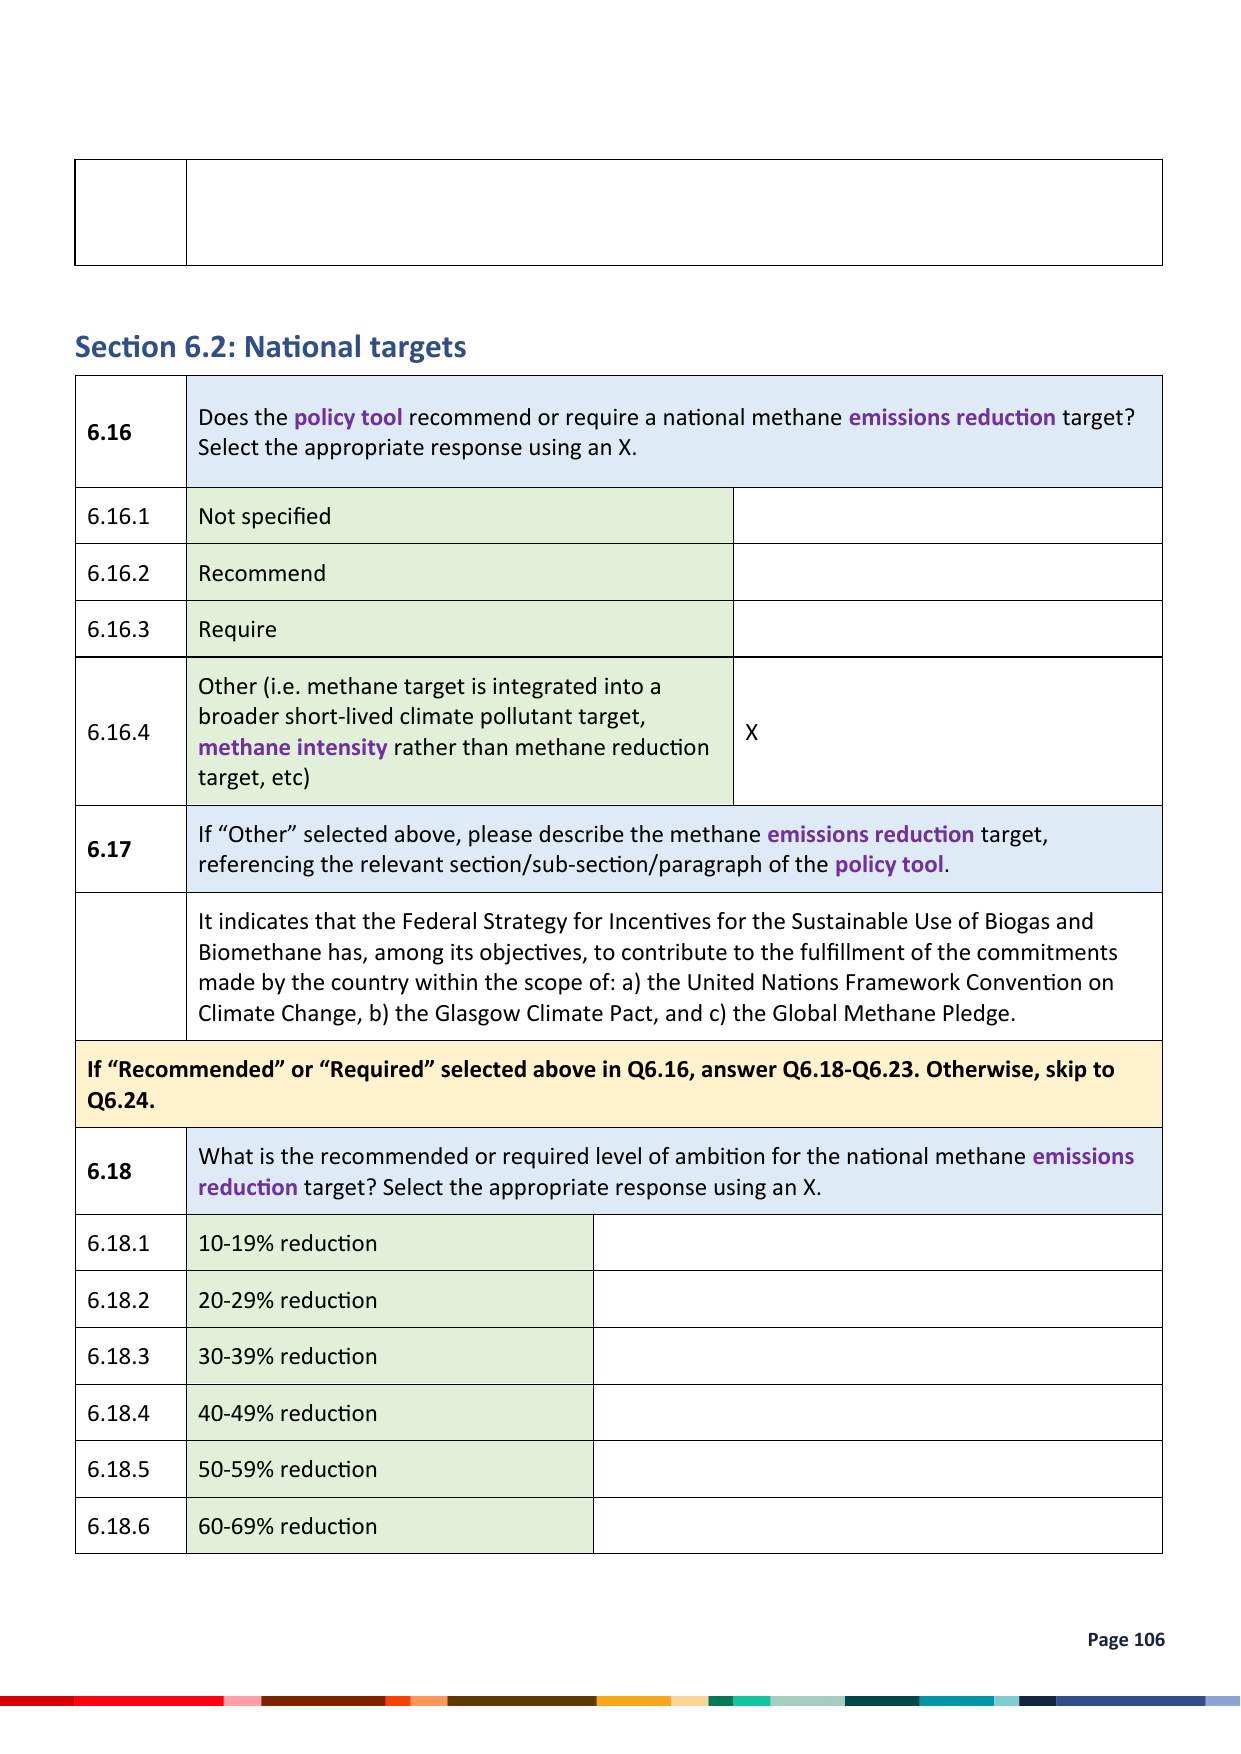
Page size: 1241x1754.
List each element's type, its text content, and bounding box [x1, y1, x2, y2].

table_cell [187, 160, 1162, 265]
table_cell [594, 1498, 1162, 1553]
subtitle Section 6.2: National targets [75, 326, 1165, 366]
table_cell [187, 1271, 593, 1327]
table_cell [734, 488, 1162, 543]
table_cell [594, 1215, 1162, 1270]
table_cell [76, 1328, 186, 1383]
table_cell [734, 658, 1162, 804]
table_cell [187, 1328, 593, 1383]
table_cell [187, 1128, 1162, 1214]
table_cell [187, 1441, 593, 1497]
picture [0, 1696, 1241, 1706]
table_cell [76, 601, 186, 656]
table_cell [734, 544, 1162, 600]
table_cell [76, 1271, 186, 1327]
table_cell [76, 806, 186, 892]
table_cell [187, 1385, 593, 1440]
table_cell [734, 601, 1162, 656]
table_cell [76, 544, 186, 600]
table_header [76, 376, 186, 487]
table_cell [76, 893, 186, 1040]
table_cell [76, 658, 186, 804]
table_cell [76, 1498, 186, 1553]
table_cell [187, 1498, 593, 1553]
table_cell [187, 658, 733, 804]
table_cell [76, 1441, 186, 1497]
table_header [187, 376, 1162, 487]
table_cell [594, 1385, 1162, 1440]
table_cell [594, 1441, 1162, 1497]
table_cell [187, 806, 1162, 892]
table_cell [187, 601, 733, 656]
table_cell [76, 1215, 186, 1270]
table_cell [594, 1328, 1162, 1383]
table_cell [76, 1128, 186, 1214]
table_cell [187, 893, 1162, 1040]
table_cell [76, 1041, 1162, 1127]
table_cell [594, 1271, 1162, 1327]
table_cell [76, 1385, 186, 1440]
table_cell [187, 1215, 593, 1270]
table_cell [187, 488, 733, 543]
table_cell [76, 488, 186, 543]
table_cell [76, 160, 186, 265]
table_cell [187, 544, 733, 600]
